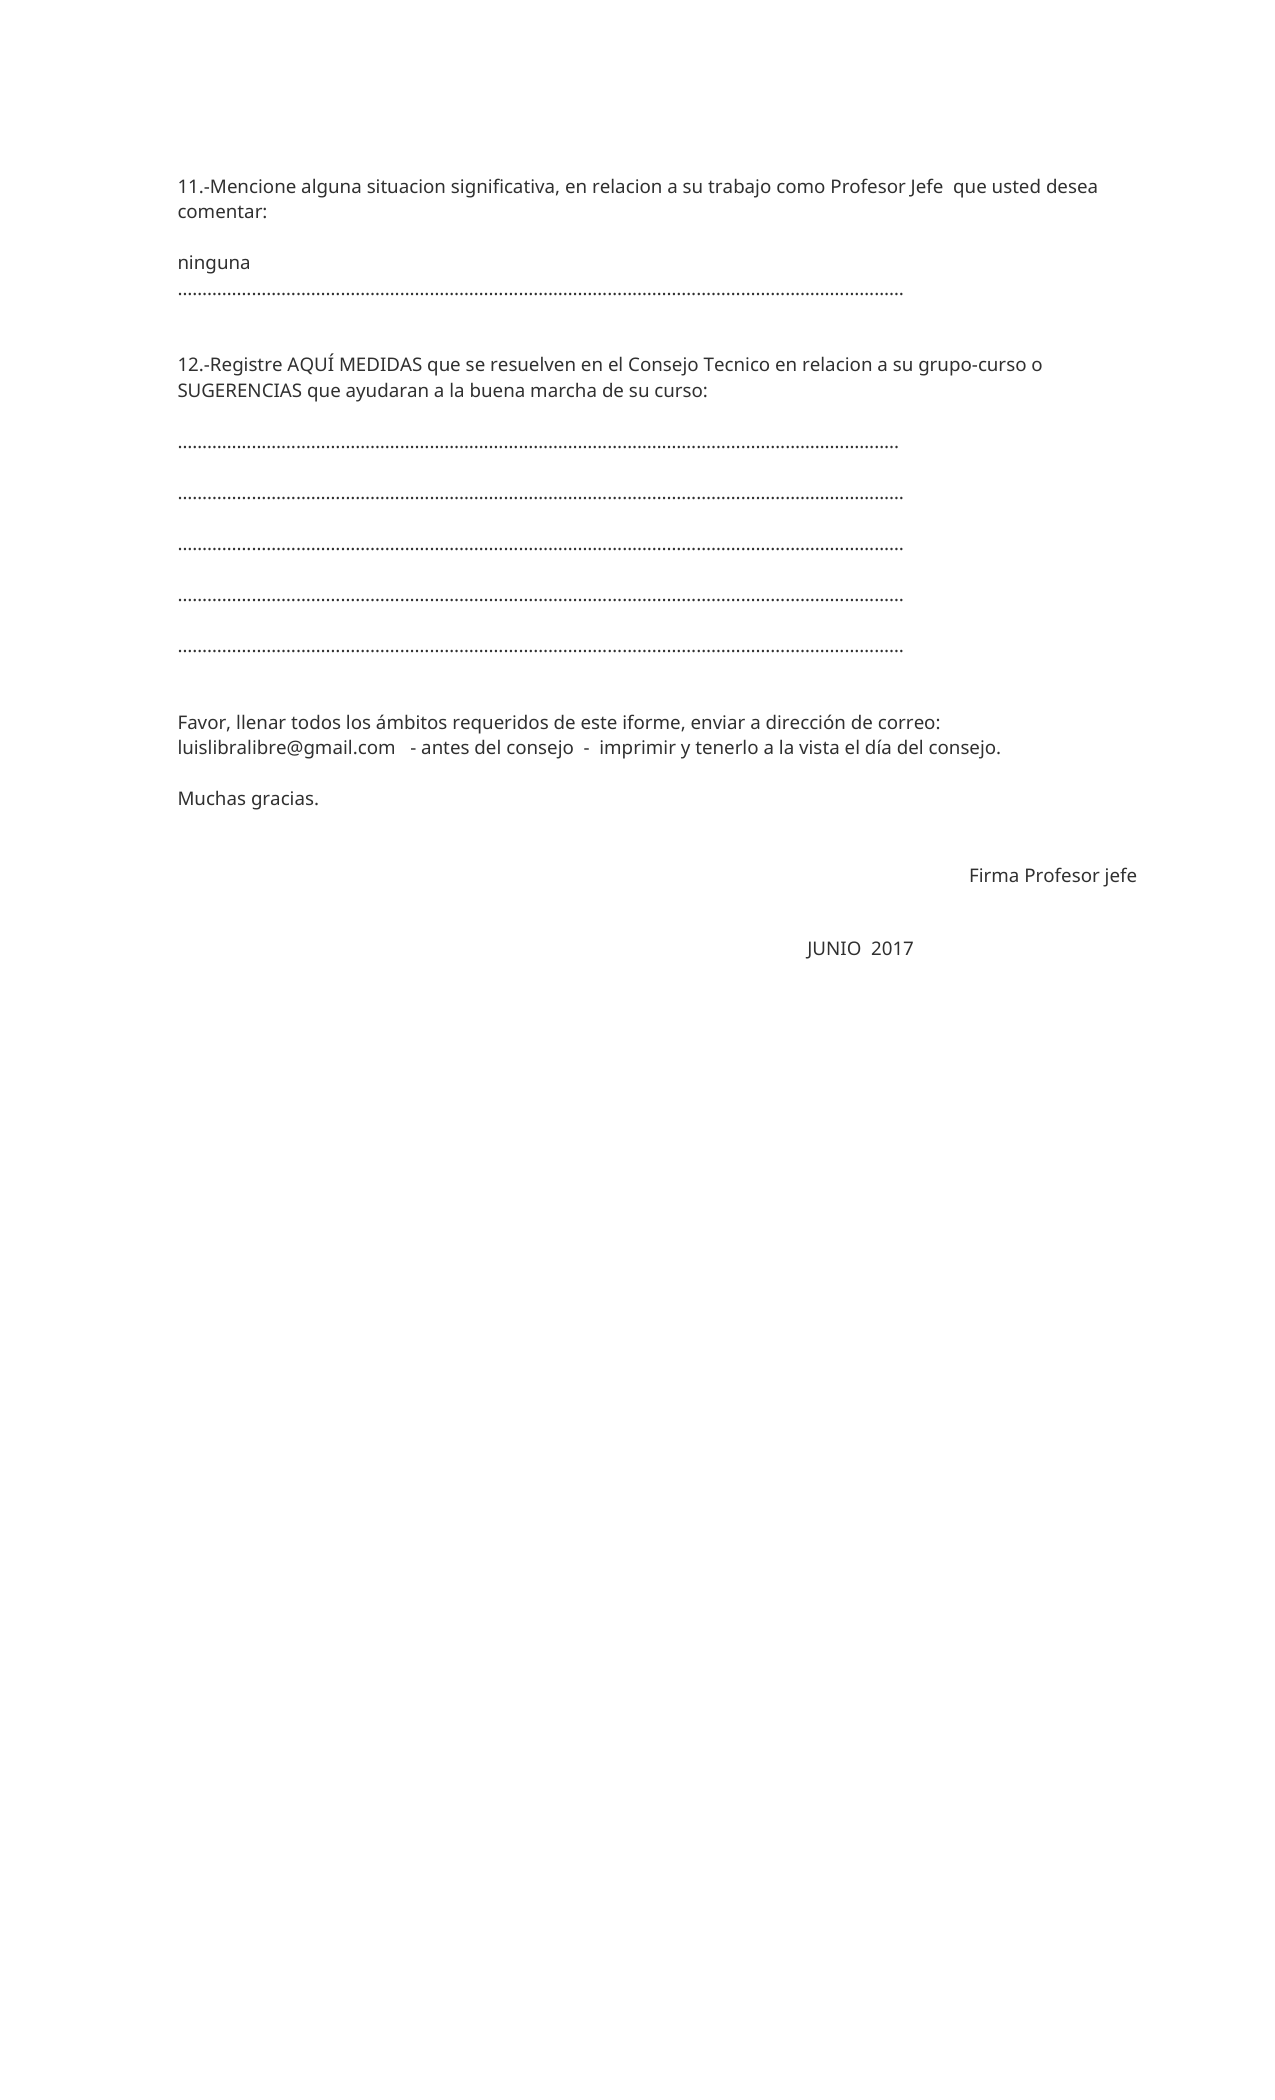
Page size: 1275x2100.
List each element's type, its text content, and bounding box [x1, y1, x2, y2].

text 12.-Registre AQUÍ MEDIDAS que se resuelven en el Consejo Tecnico en relacion a su grupo-curso o SUGERENCIAS que ayudaran a la buena marcha de su curso: [177, 352, 1137, 403]
text ninguna [177, 250, 1137, 275]
text Favor, llenar todos los ámbitos requeridos de este iforme, enviar a dirección de correo: luislibralibre@gmail.com - antes del consejo - imprimir y tenerlo a la vista el día del consejo. [177, 709, 1137, 760]
text ………………………………………………………………………………………………………………………………… [177, 530, 1137, 556]
text 11.-Mencione alguna situacion significativa, en relacion a su trabajo como Profesor Jefe que usted desea comentar: [177, 173, 1137, 224]
text ……………………………………………………………………………………………………………………………….. [177, 428, 1137, 454]
text ………………………………………………………………………………………………………………………………… [177, 581, 1137, 607]
text ………………………………………………………………………………………………………………………………… [177, 632, 1137, 658]
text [177, 275, 1137, 301]
text Firma Profesor jefe [177, 862, 1137, 888]
text ………………………………………………………………………………………………………………………………… [177, 479, 1137, 505]
text Muchas gracias. [177, 786, 1137, 811]
text JUNIO 2017 [177, 936, 1137, 961]
